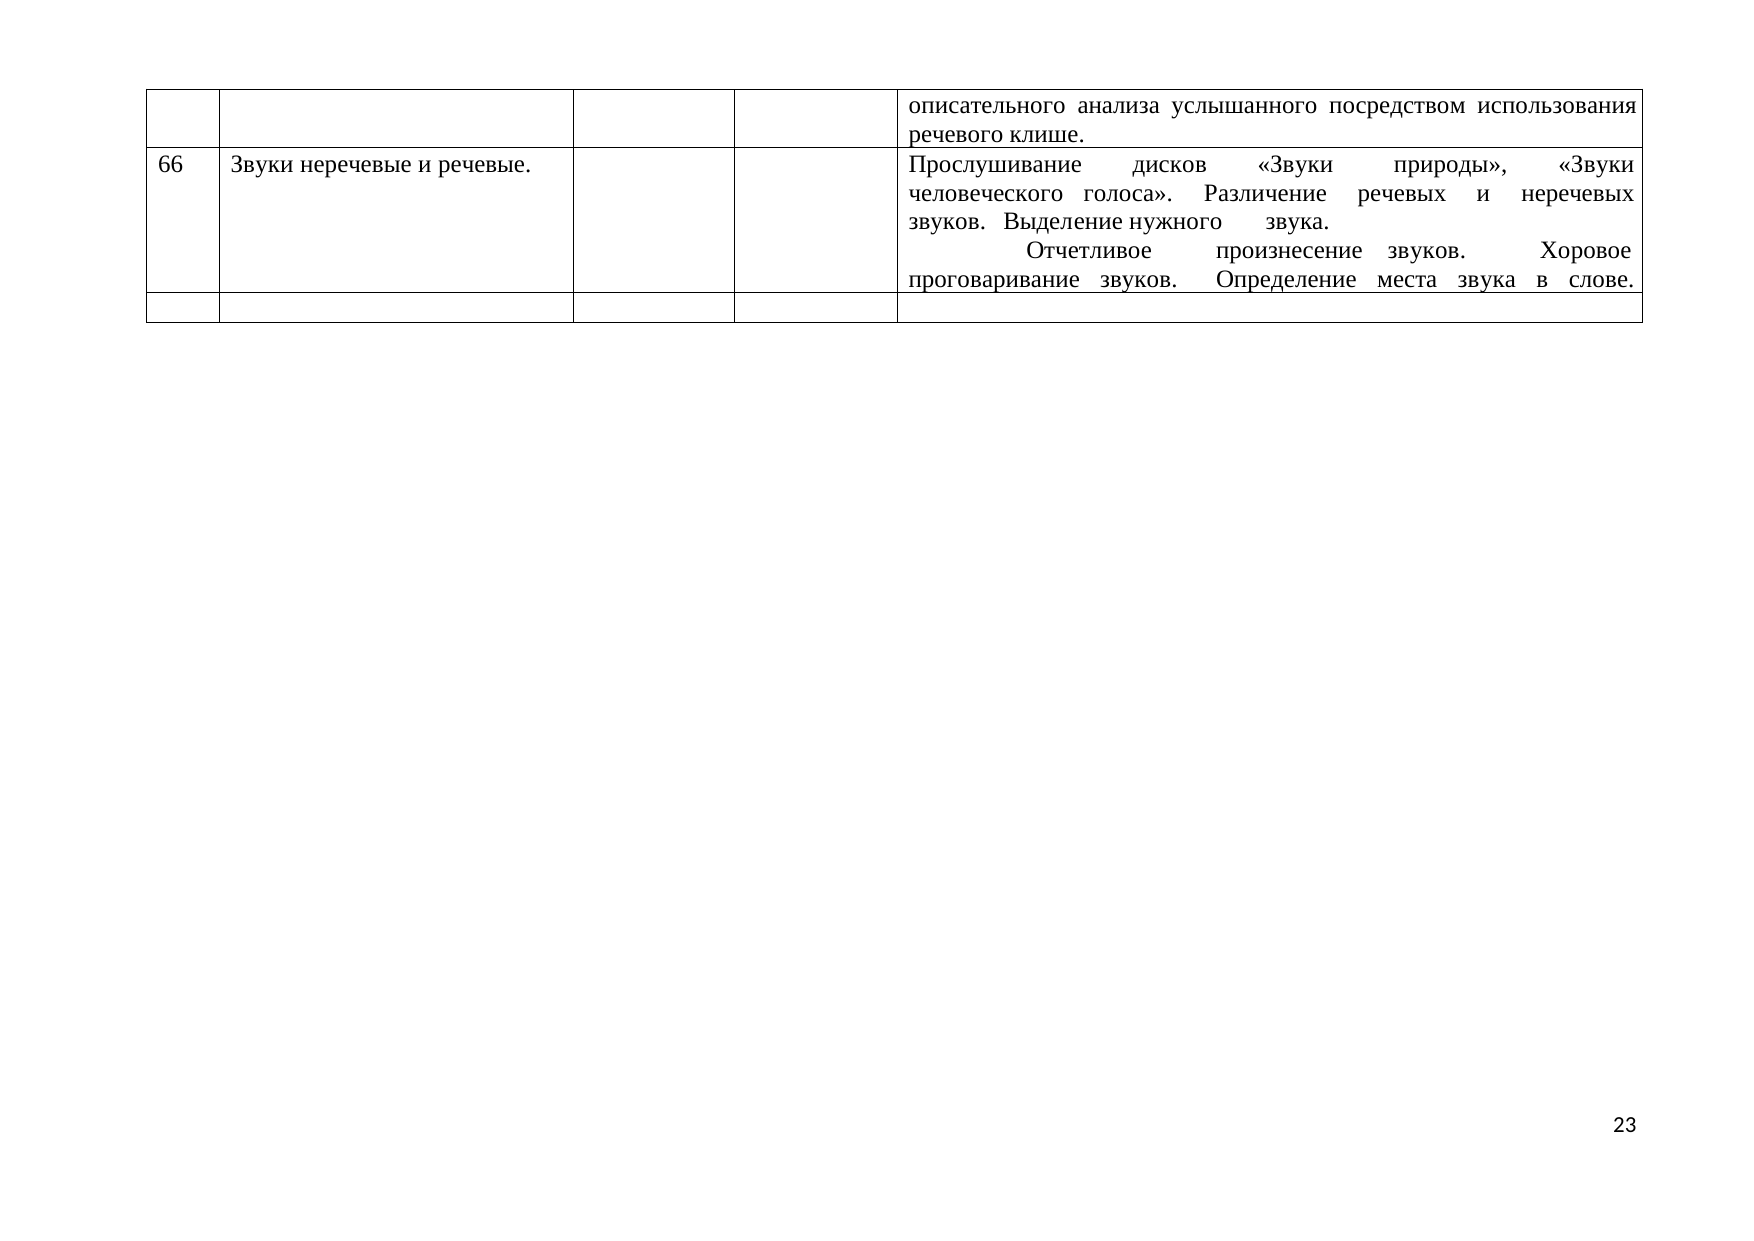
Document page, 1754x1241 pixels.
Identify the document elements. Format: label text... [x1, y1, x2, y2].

table_cell 66 [147, 148, 219, 292]
table_cell [735, 148, 897, 292]
text 23 [1613, 1110, 1667, 1138]
table_header [574, 90, 734, 147]
table_header [220, 90, 573, 147]
table_cell [574, 293, 734, 322]
table_header [735, 90, 897, 147]
table_header [147, 90, 219, 147]
table_header описательного анализа услышанного посредством использования речевого клише. [898, 90, 1642, 147]
table_cell [735, 293, 897, 322]
table_cell [220, 293, 573, 322]
table_cell [574, 148, 734, 292]
table_cell [898, 293, 1642, 322]
table_cell [147, 293, 219, 322]
table_cell Прослушивание дисков «Звуки природы», «Звуки человеческого голоса». Различение речевых и неречевых звуков. Выделение нужного звука. Отчетливое произнесение звуков. Хоровое проговаривание звуков. Определение места звука в слове. Рисование звуков пальчиковыми красками. [898, 148, 1642, 292]
table_cell Звуки неречевые и речевые. [220, 148, 573, 292]
